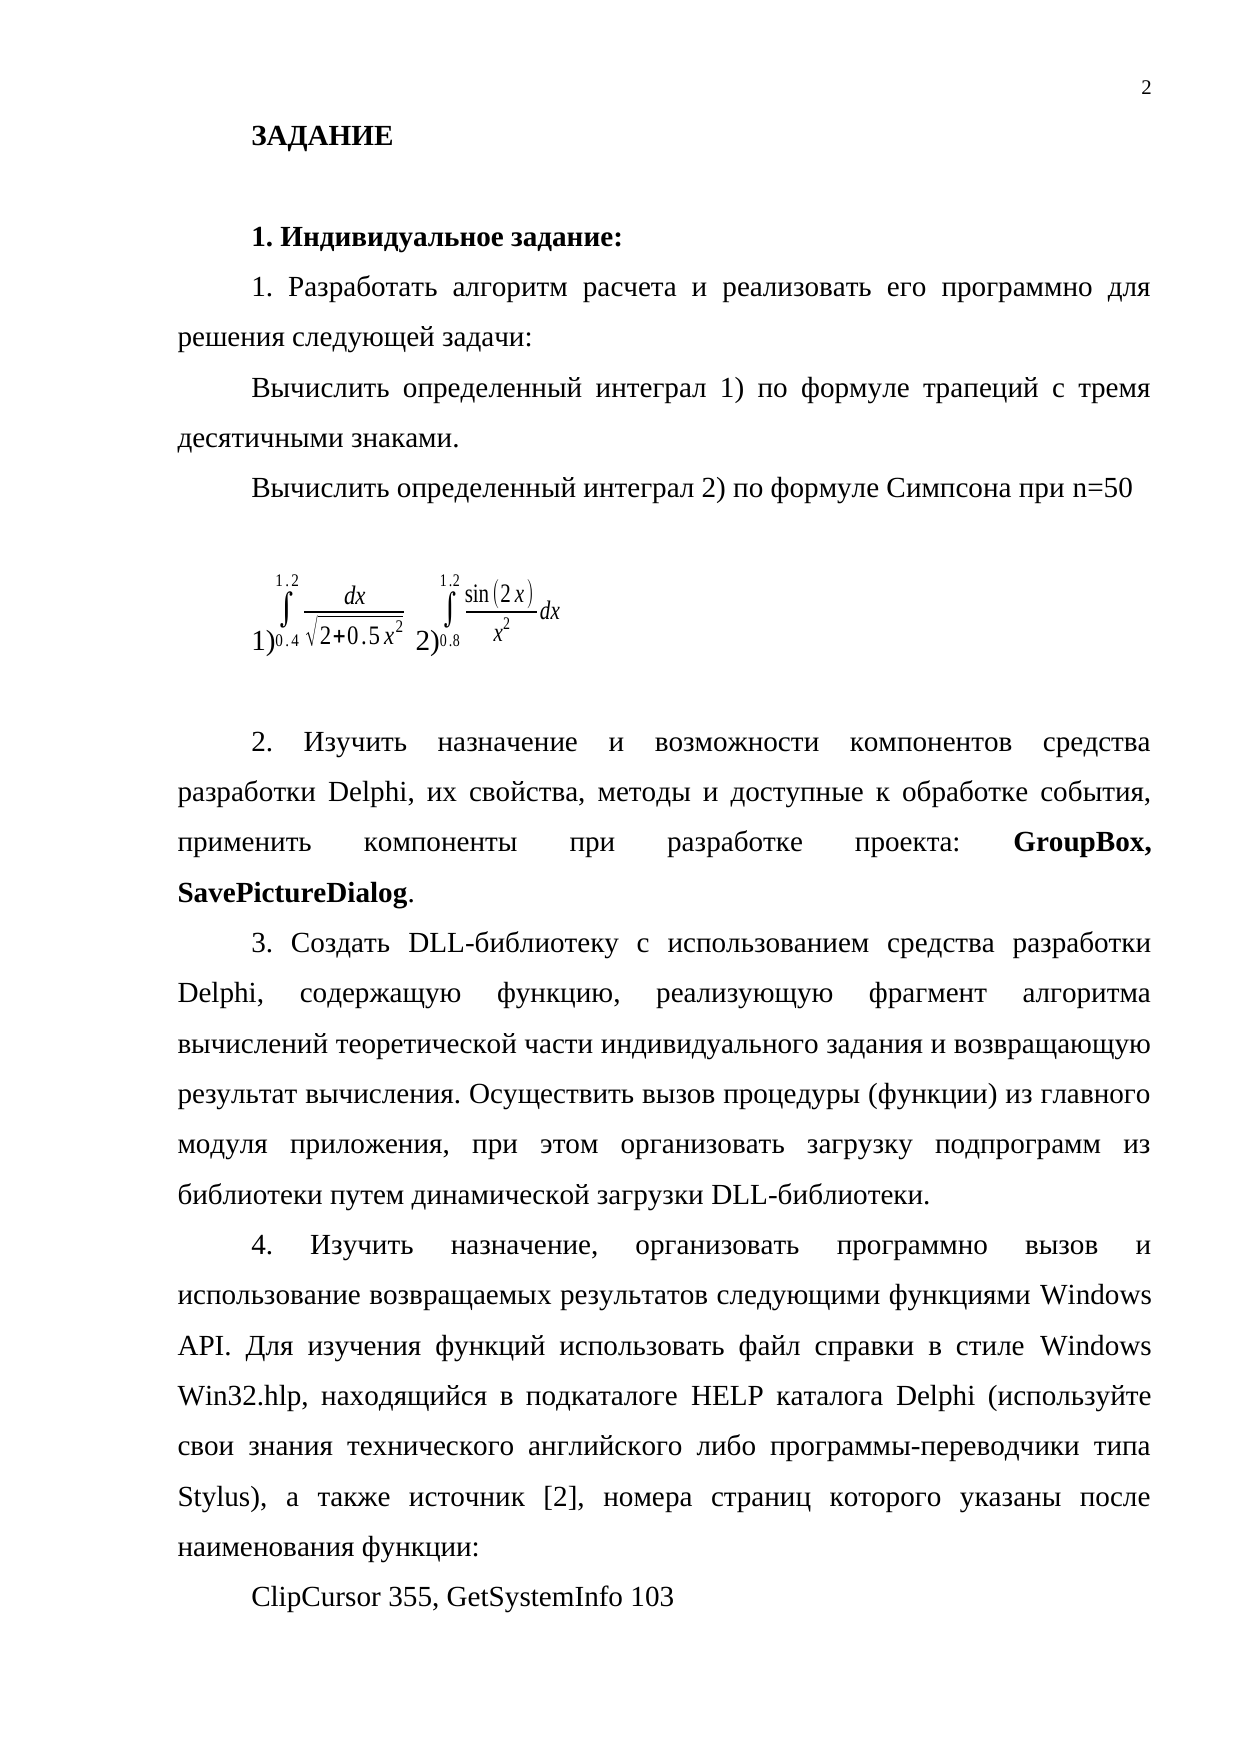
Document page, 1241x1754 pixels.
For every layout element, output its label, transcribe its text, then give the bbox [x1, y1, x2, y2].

text 1) 2) [177, 571, 1152, 657]
text 4. Изучить назначение, организовать программно вызов и использование возвращаемых результатов следующими функциями Windows API. Для изучения функций использовать файл справки в стиле Windows Win32.hlp, находящийся в подкаталоге HELP каталога Delphi (используйте свои знания технического английского либо программы-переводчики типа Stylus), а также источник [2], номера страниц которого указаны после наименования функции: [177, 1227, 1152, 1562]
text Вычислить определенный интеграл 2) по формуле Симпсона при n=50 [177, 470, 1152, 504]
text 1. Разработать алгоритм расчета и реализовать его программно для решения следующей задачи: [177, 269, 1152, 353]
text Вычислить определенный интеграл 1) по формуле трапеций с тремя десятичными знаками. [177, 370, 1152, 453]
text 2. Изучить назначение и возможности компонентов средства разработки Delphi, их свойства, методы и доступные к обработке события, применить компоненты при разработке проекта: GroupBox, SavePictureDialog. [177, 724, 1152, 908]
text 1. Индивидуальное задание: [177, 219, 1152, 252]
text 3. Создать DLL-библиотеку с использованием средства разработки Delphi, содержащую функцию, реализующую фрагмент алгоритма вычислений теоретической части индивидуального задания и возвращающую результат вычисления. Осуществить вызов процедуры (функции) из главного модуля приложения, при этом организовать загрузку подпрограмм из библиотеки путем динамической загрузки DLL-библиотеки. [177, 925, 1152, 1210]
text ClipCursor 355, GetSystemInfo 103 [177, 1579, 1152, 1613]
text ЗАДАНИЕ [177, 118, 1152, 152]
